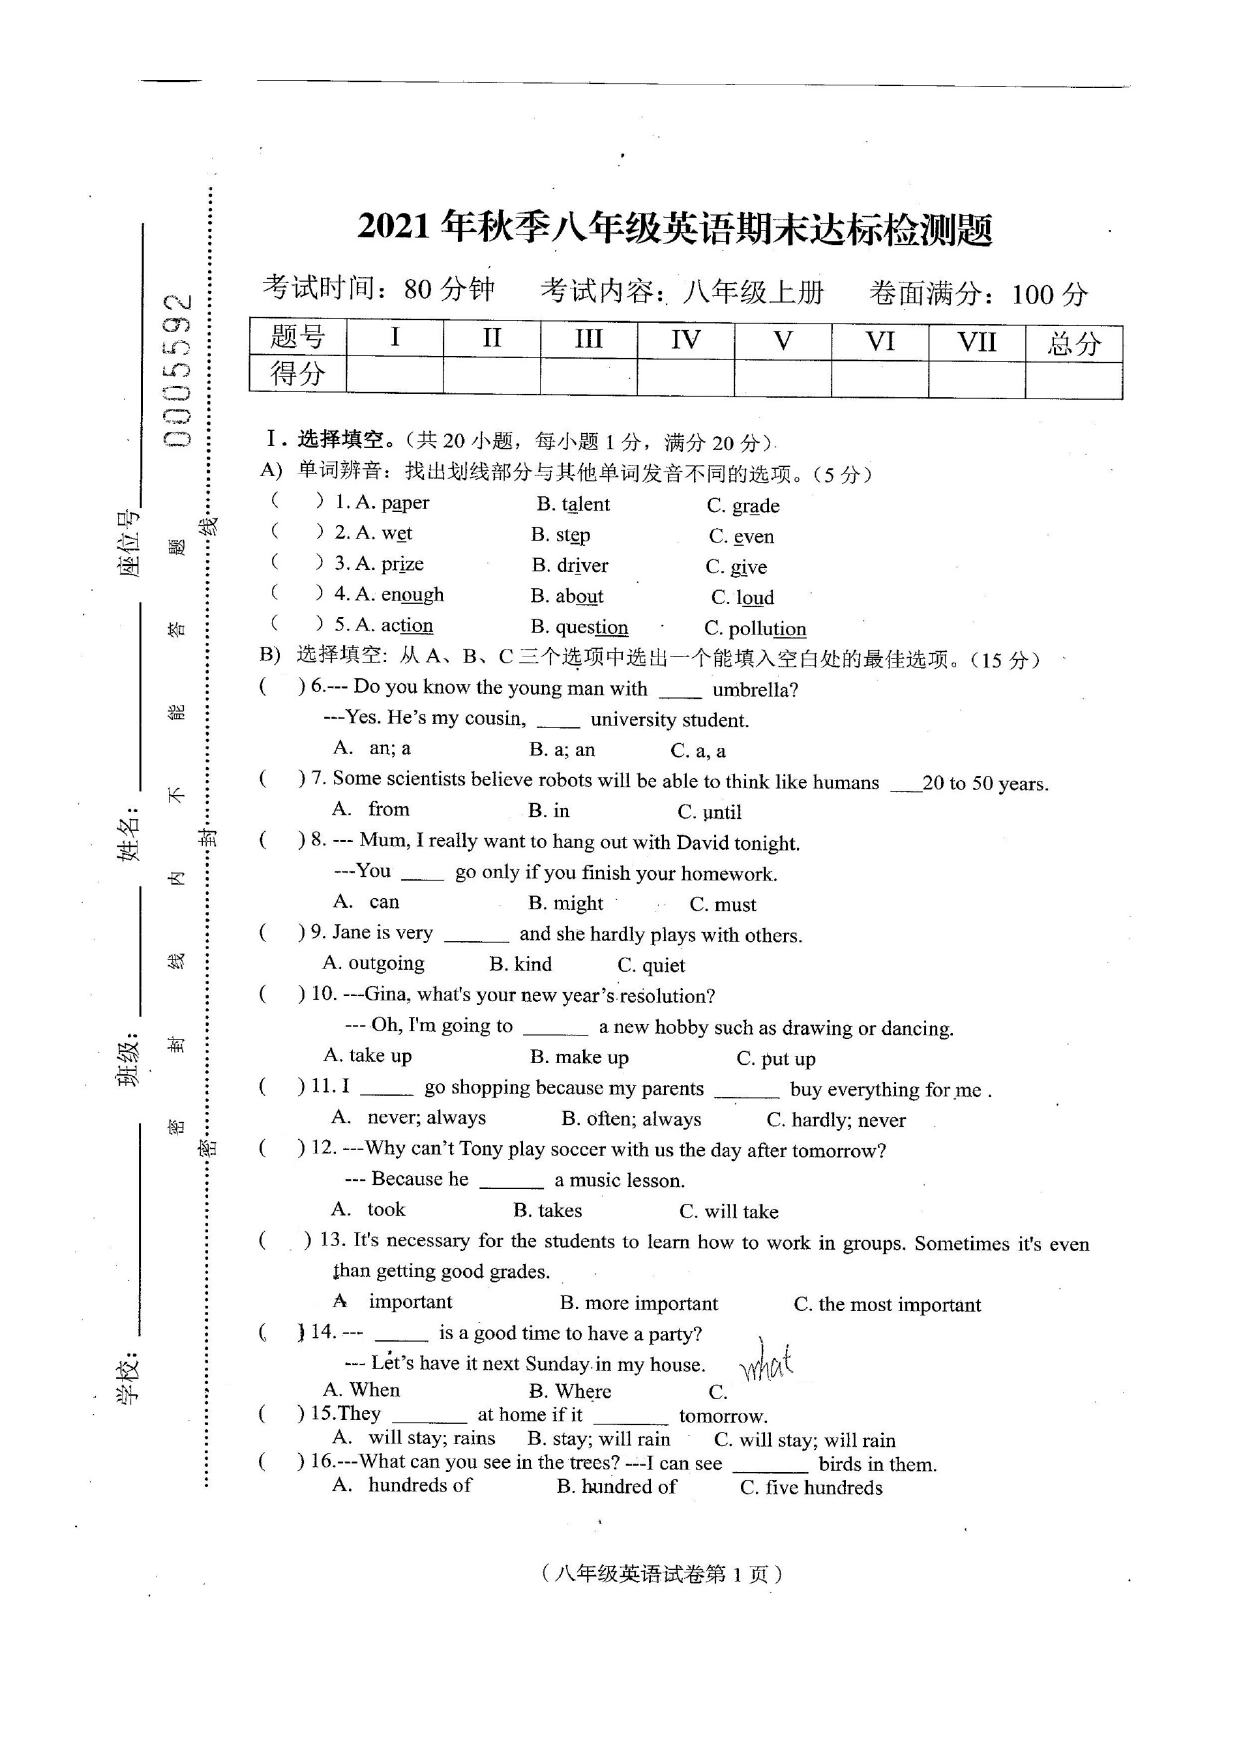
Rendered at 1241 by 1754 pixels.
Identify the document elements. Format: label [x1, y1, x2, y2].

picture [75, 80, 1136, 1605]
